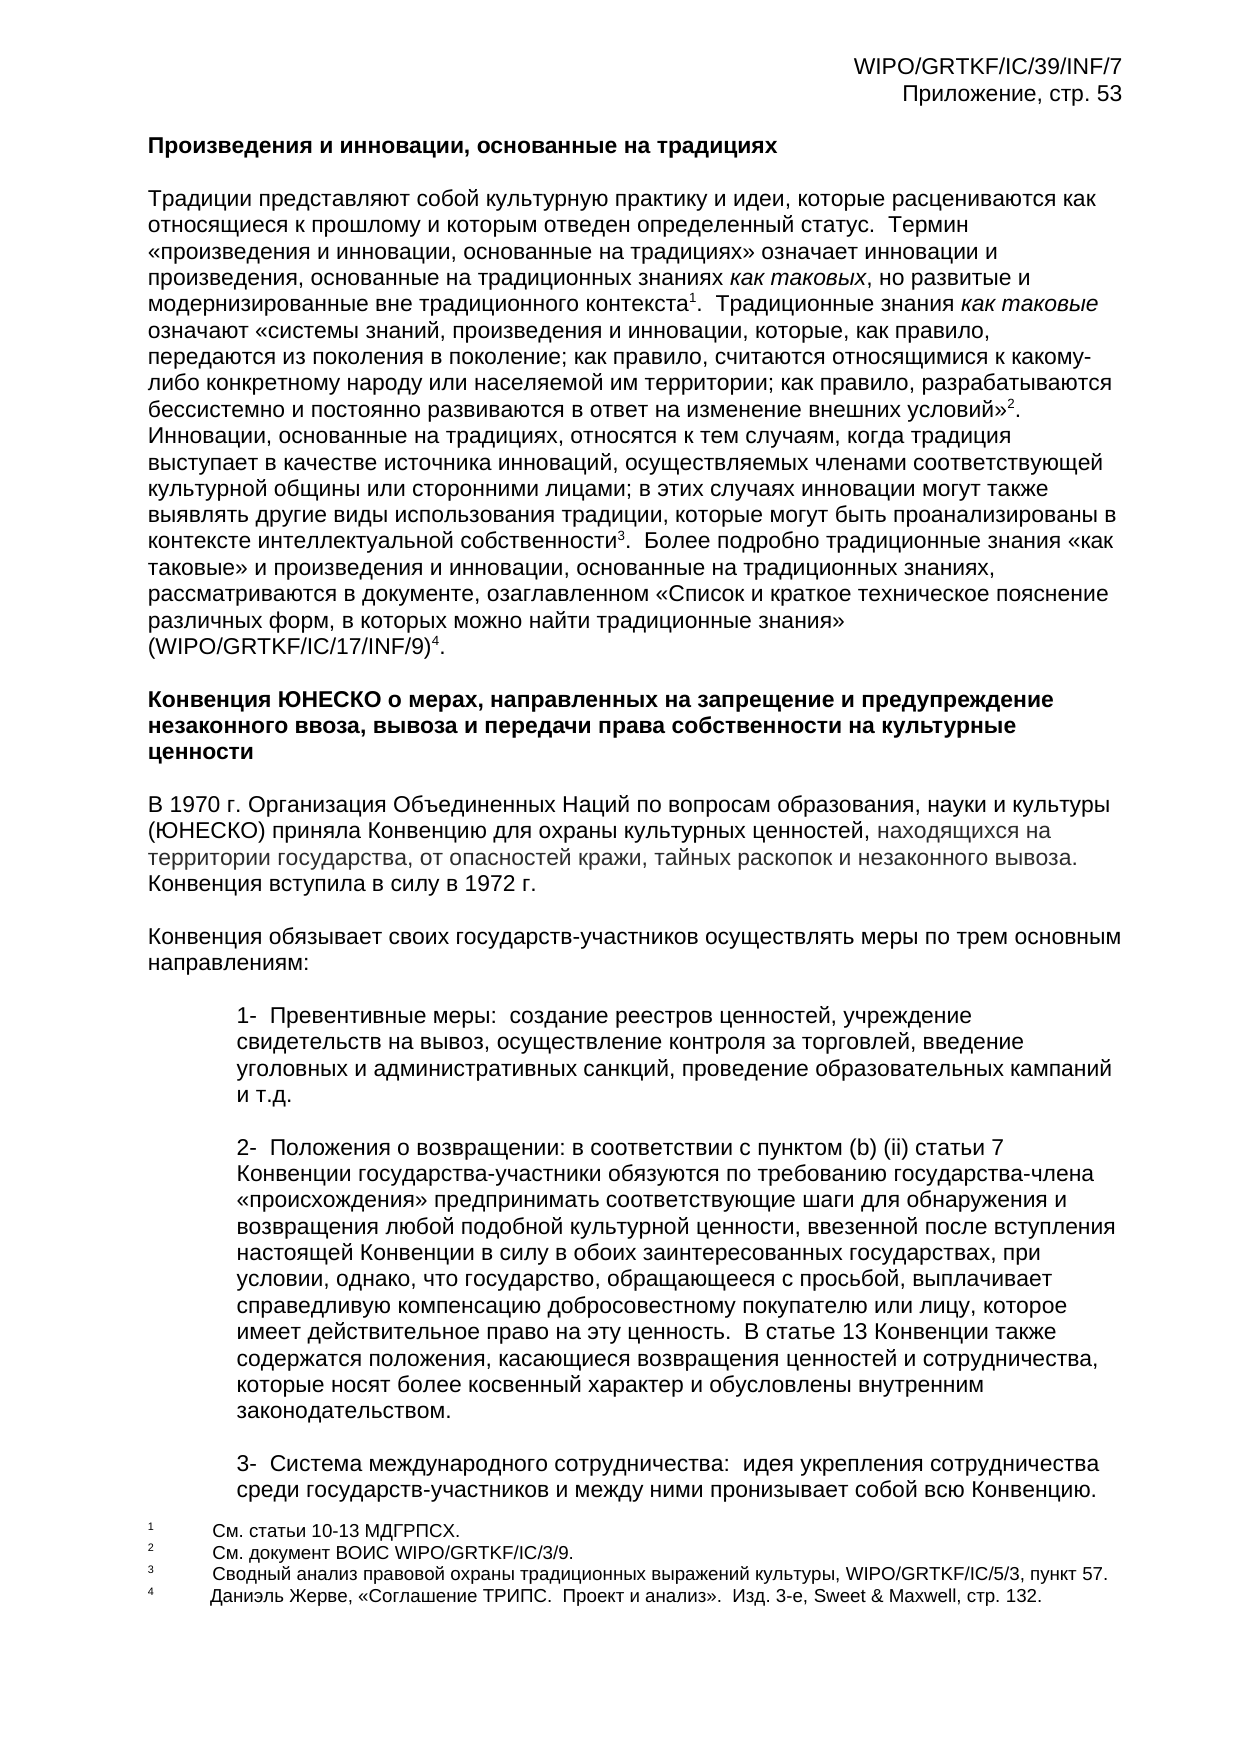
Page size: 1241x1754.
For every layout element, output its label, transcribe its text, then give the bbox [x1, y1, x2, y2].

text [236, 1450, 1122, 1503]
text Конвенция обязывает своих государств-участников осуществлять меры по трем основным направлениям: [148, 923, 1122, 976]
subtitle Конвенция ЮНЕСКО о мерах, направленных на запрещение и предупреждение незаконного ввоза, вывоза и передачи права собственности на культурные ценности [148, 686, 1122, 765]
text В 1970 г. Организация Объединенных Наций по вопросам образования, науки и культуры (ЮНЕСКО) приняла Конвенцию для охраны культурных ценностей, находящихся на территории государства, от опасностей кражи, тайных раскопок и незаконного вывоза. Конвенция вступила в силу в 1972 г. [148, 791, 1122, 896]
text 2- Положения о возвращении: в соответствии с пунктом (b) (ii) статьи 7 Конвенции государства-участники обязуются по требованию государства-члена «происхождения» предпринимать соответствующие шаги для обнаружения и возвращения любой подобной культурной ценности, ввезенной после вступления настоящей Конвенции в силу в обоих заинтересованных государствах, при условии, однако, что государство, обращающееся с просьбой, выплачивает справедливую компенсацию добросовестному покупателю или лицу, которое имеет действительное право на эту ценность. В статье 13 Конвенции также содержатся положения, касающиеся возвращения ценностей и сотрудничества, которые носят более косвенный характер и обусловлены внутренним законодательством. [236, 1134, 1122, 1423]
subtitle Произведения и инновации, основанные на традициях [148, 132, 1122, 158]
text Традиции представляют собой культурную практику и идеи, которые расцениваются как относящиеся к прошлому и которым отведен определенный статус. Термин «произведения и инновации, основанные на традициях» означает инновации и произведения, основанные на традиционных знаниях как таковых, но развитые и модернизированные вне традиционного контекста. Традиционные знания как таковые означают «системы знаний, произведения и инновации, которые, как правило, передаются из поколения в поколение; как правило, считаются относящимися к какому-либо конкретному народу или населяемой им территории; как правило, разрабатываются бессистемно и постоянно развиваются в ответ на изменение внешних условий». Инновации, основанные на традициях, относятся к тем случаям, когда традиция выступает в качестве источника инноваций, осуществляемых членами соответствующей культурной общины или сторонними лицами; в этих случаях инновации могут также выявлять другие виды использования традиции, которые могут быть проанализированы в контексте интеллектуальной собственности. Более подробно традиционные знания «как таковые» и произведения и инновации, основанные на традиционных знаниях, рассматриваются в документе, озаглавленном «Список и краткое техническое пояснение различных форм, в которых можно найти традиционные знания» (WIPO/GRTKF/IC/17/INF/9). [148, 185, 1122, 659]
text 1- Превентивные меры: создание реестров ценностей, учреждение свидетельств на вывоз, осуществление контроля за торговлей, введение уголовных и административных санкций, проведение образовательных кампаний и т.д. [236, 1002, 1122, 1107]
